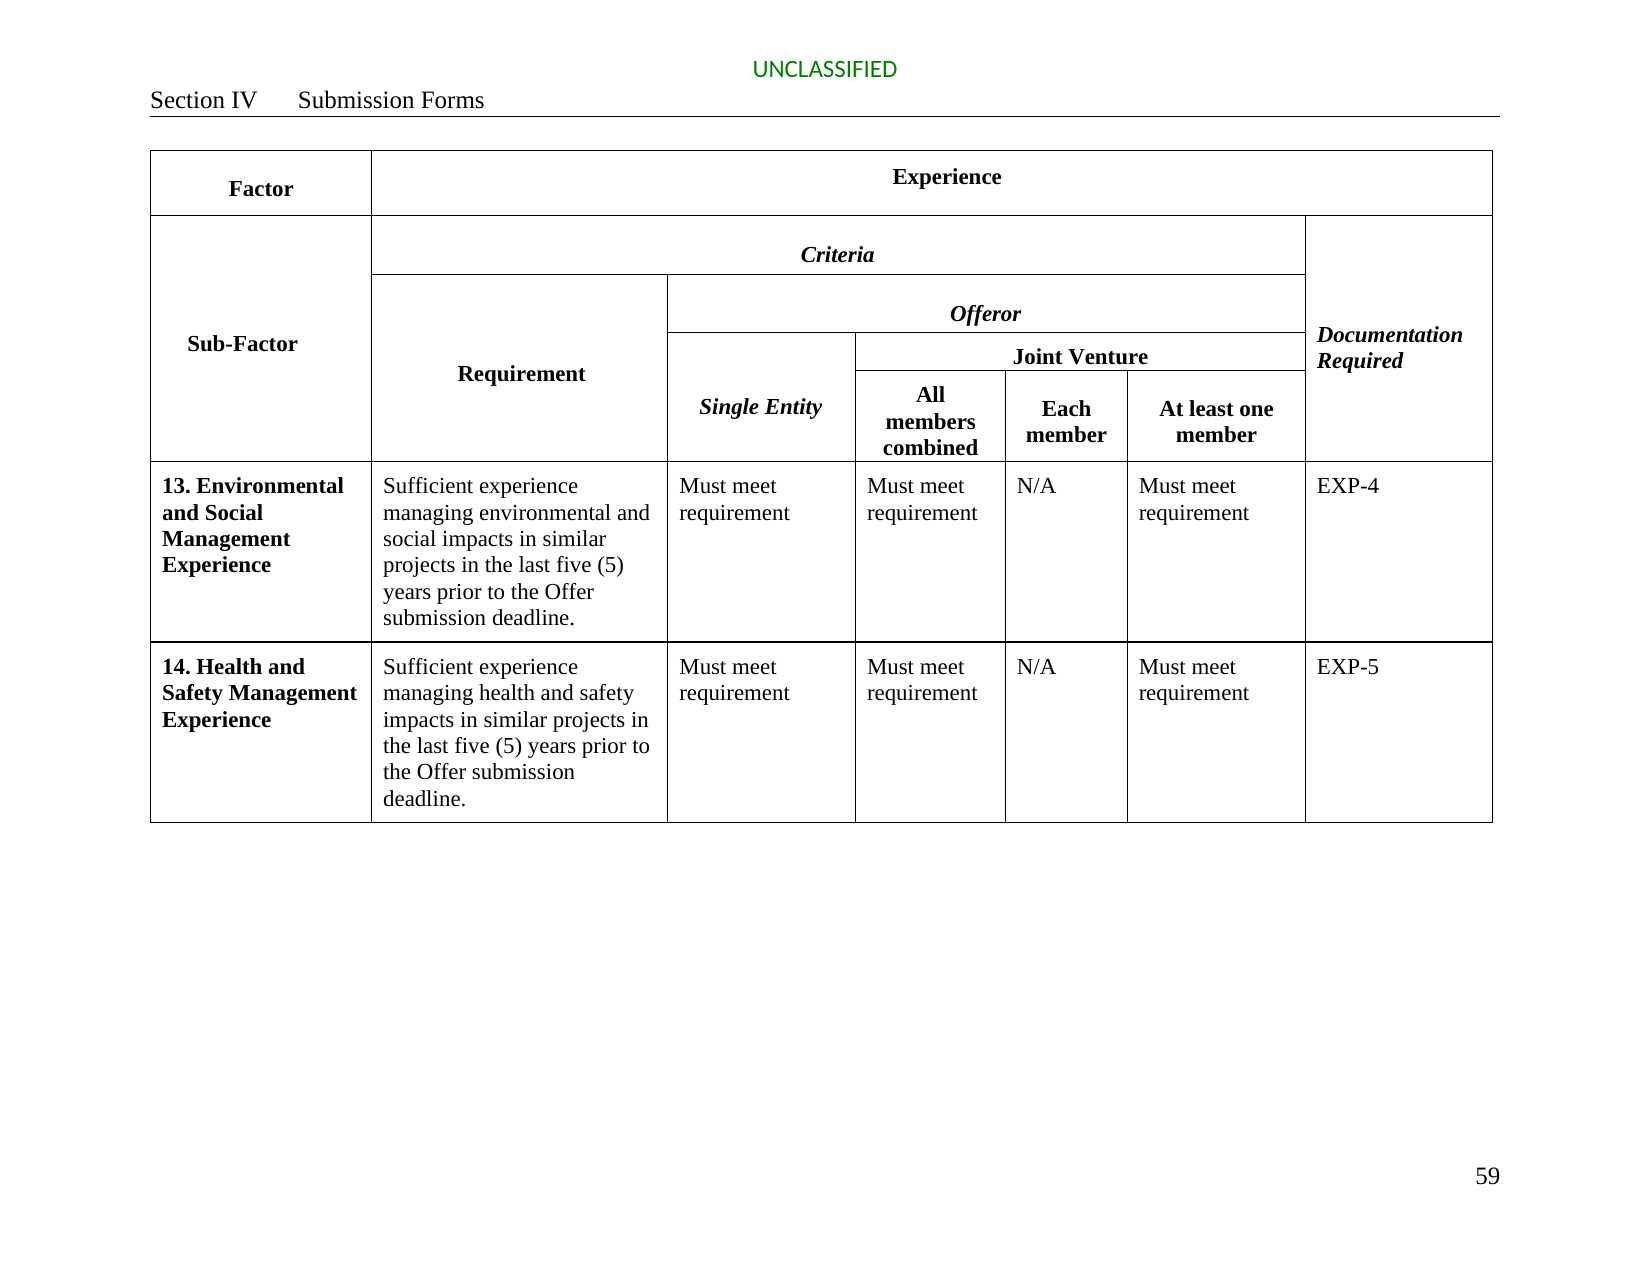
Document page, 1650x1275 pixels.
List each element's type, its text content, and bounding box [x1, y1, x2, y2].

table_cell 13. Environmental and Social Management Experience [151, 462, 371, 641]
table_cell At least one member [1128, 371, 1305, 461]
table_cell Must meet requirement [1128, 462, 1305, 641]
table_cell Each member [1006, 371, 1127, 461]
table_header Experience [372, 151, 1492, 215]
table_cell All members combined [856, 371, 1005, 461]
table_cell Offeror [668, 275, 1305, 332]
table_cell Documentation Required [1306, 216, 1492, 461]
table_cell Sub-Factor [151, 216, 371, 461]
table_cell Joint Venture [856, 333, 1305, 370]
table_cell Requirement [372, 275, 667, 461]
table_cell Must meet requirement [1128, 643, 1305, 822]
table_cell Sufficient experience managing health and safety impacts in similar projects in the last five (5) years prior to the Offer submission deadline. [372, 643, 667, 822]
table_cell N/A [1006, 462, 1127, 641]
table_cell Sufficient experience managing environmental and social impacts in similar projects in the last five (5) years prior to the Offer submission deadline. [372, 462, 667, 641]
table_cell EXP-5 [1306, 643, 1492, 822]
table_cell Must meet requirement [668, 462, 855, 641]
table_header Factor [151, 151, 371, 215]
table_cell Must meet requirement [856, 643, 1005, 822]
table_cell Must meet requirement [668, 643, 855, 822]
table_cell Single Entity [668, 333, 855, 461]
table_cell Criteria [372, 216, 1305, 273]
table_cell N/A [1006, 643, 1127, 822]
table_cell Must meet requirement [856, 462, 1005, 641]
table_cell EXP-4 [1306, 462, 1492, 641]
table_cell 14. Health and Safety Management Experience [151, 643, 371, 822]
